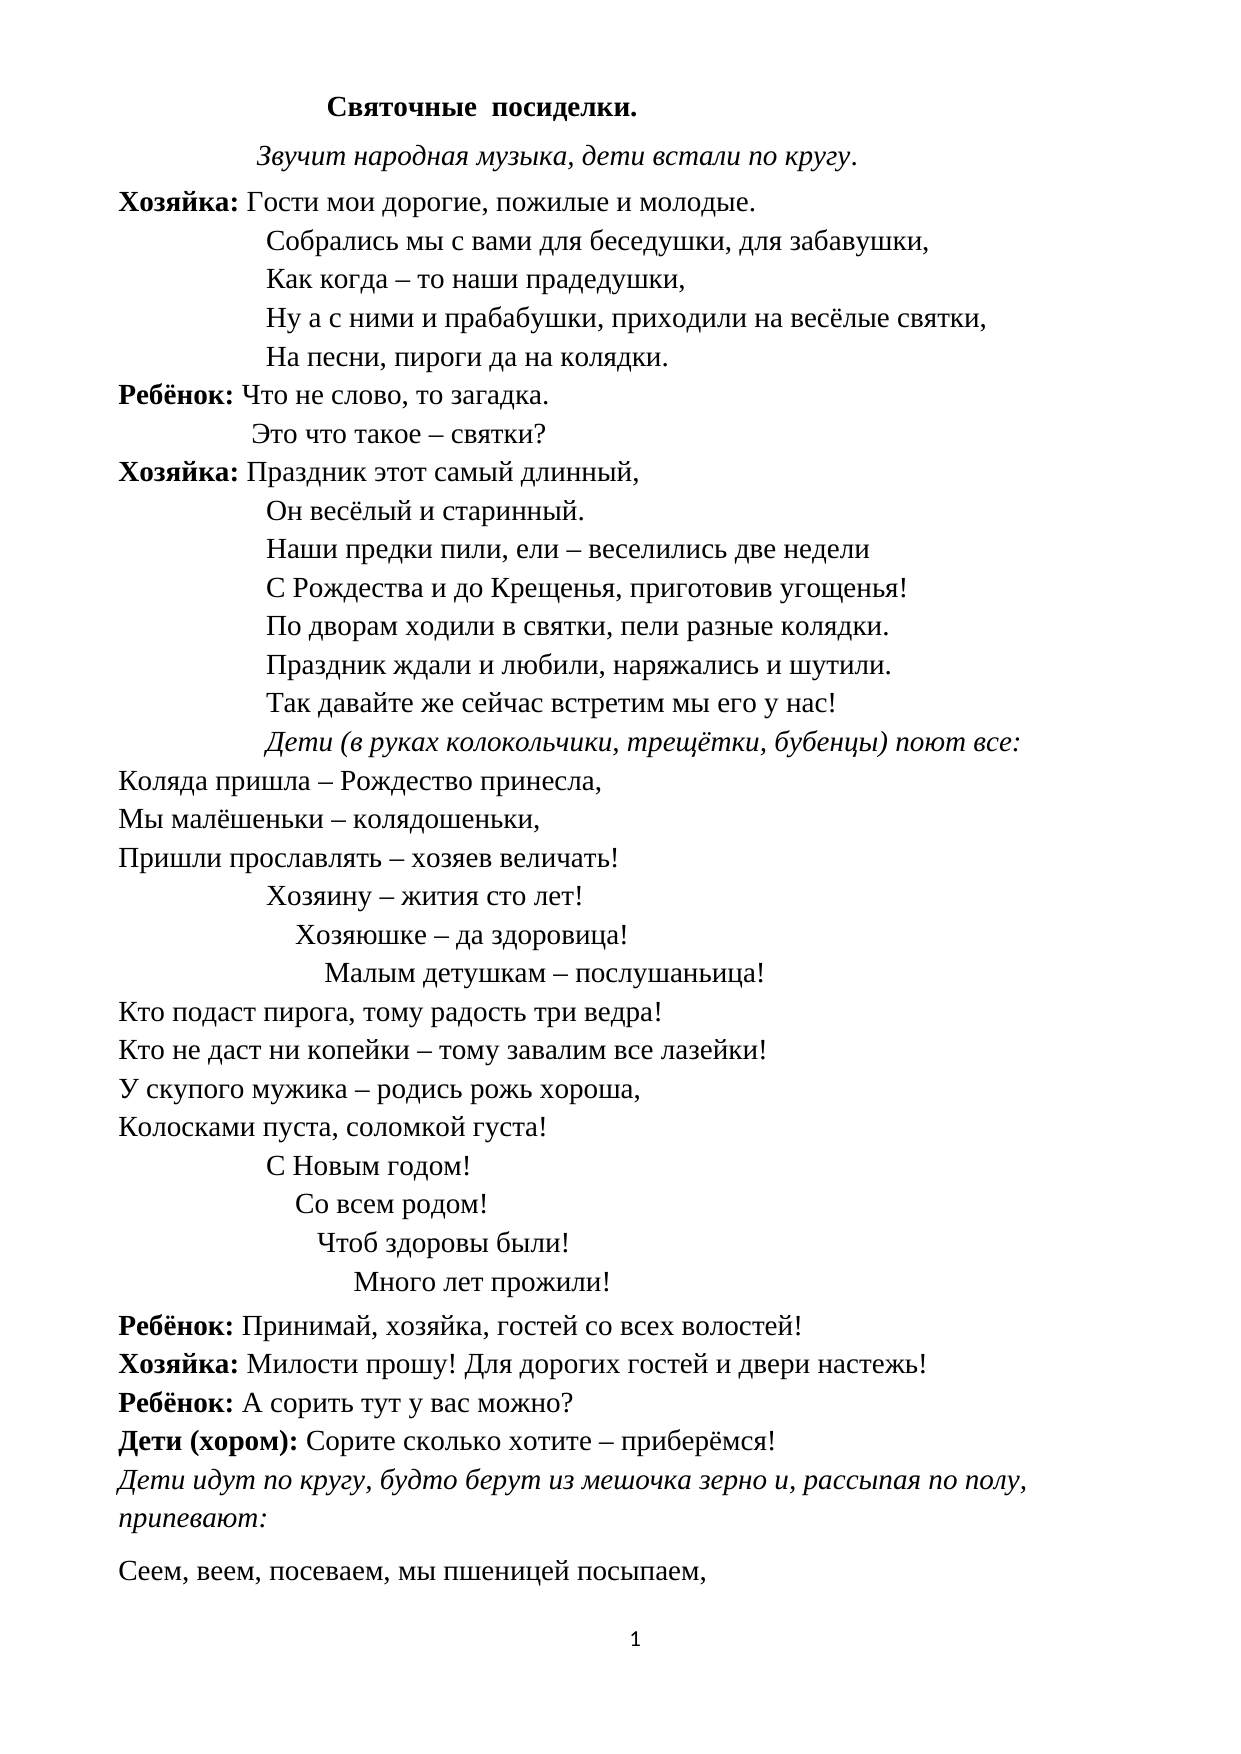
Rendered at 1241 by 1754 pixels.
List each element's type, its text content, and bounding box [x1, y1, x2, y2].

text Коляда пришла – Рождество принесла, [118, 763, 1152, 796]
text Хозяйка: Гости мои дорогие, пожилые и молодые. [118, 184, 1152, 218]
text Дети (в руках колокольчики, трещётки, бубенцы) поют все: [266, 724, 1152, 758]
text Кто не даст ни копейки – тому завалим все лазейки! [118, 1032, 1152, 1066]
text Как когда – то наши прадедушки, [266, 262, 1152, 295]
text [118, 1553, 1152, 1586]
text Со всем родом! [266, 1187, 1152, 1220]
text Звучит народная музыка, дети встали по кругу. [118, 138, 1152, 171]
text С Новым годом! [266, 1148, 1152, 1182]
text У скупого мужика – родись рожь хороша, [118, 1071, 1152, 1104]
text С Рождества и до Крещенья, приготовив угощенья! [266, 570, 1152, 603]
text Хозяйка: Милости прошу! Для дорогих гостей и двери настежь! [118, 1346, 1152, 1380]
text На песни, пироги да на колядки. [251, 339, 1152, 372]
text Хозяину – жития сто лет! [118, 878, 1152, 912]
text Ребёнок: Принимай, хозяйка, гостей со всех волостей! [118, 1308, 1152, 1341]
text Так давайте же сейчас встретим мы его у нас! [266, 686, 1152, 719]
text Чтоб здоровы были! [266, 1225, 1152, 1259]
text Святочные посиделки. [118, 89, 1152, 122]
text Ну а с ними и прабабушки, приходили на весёлые святки, [251, 300, 1152, 334]
text Кто подаст пирога, тому радость три ведра! [118, 994, 1152, 1027]
text Ребёнок: Что не слово, то загадка. [118, 377, 1152, 411]
text Хозяйка: Праздник этот самый длинный, [118, 454, 1152, 488]
text Хозяюшке – да здоровица! [118, 917, 1152, 950]
text Праздник ждали и любили, наряжались и шутили. [266, 647, 1152, 681]
text Ребёнок: А сорить тут у вас можно? [118, 1385, 1152, 1418]
text Мы малёшеньки – колядошеньки, [118, 801, 1152, 835]
text Это что такое – святки? [251, 416, 1152, 449]
text Дети идут по кругу, будто берут из мешочка зерно и, рассыпая по полу, припевают: [118, 1462, 1152, 1534]
text Малым детушкам – послушаньица! [118, 955, 1152, 989]
text Дети (хором): Сорите сколько хотите – приберёмся! [118, 1423, 1152, 1457]
text Наши предки пили, ели – веселились две недели [266, 531, 1152, 565]
text Он весёлый и старинный. [266, 493, 1152, 526]
text Пришли прославлять – хозяев величать! [118, 840, 1152, 873]
text Собрались мы с вами для беседушки, для забавушки, [266, 223, 1152, 257]
text Колосками пуста, соломкой густа! [118, 1109, 1152, 1143]
text Много лет прожили! [266, 1264, 1152, 1297]
text По дворам ходили в святки, пели разные колядки. [266, 608, 1152, 642]
